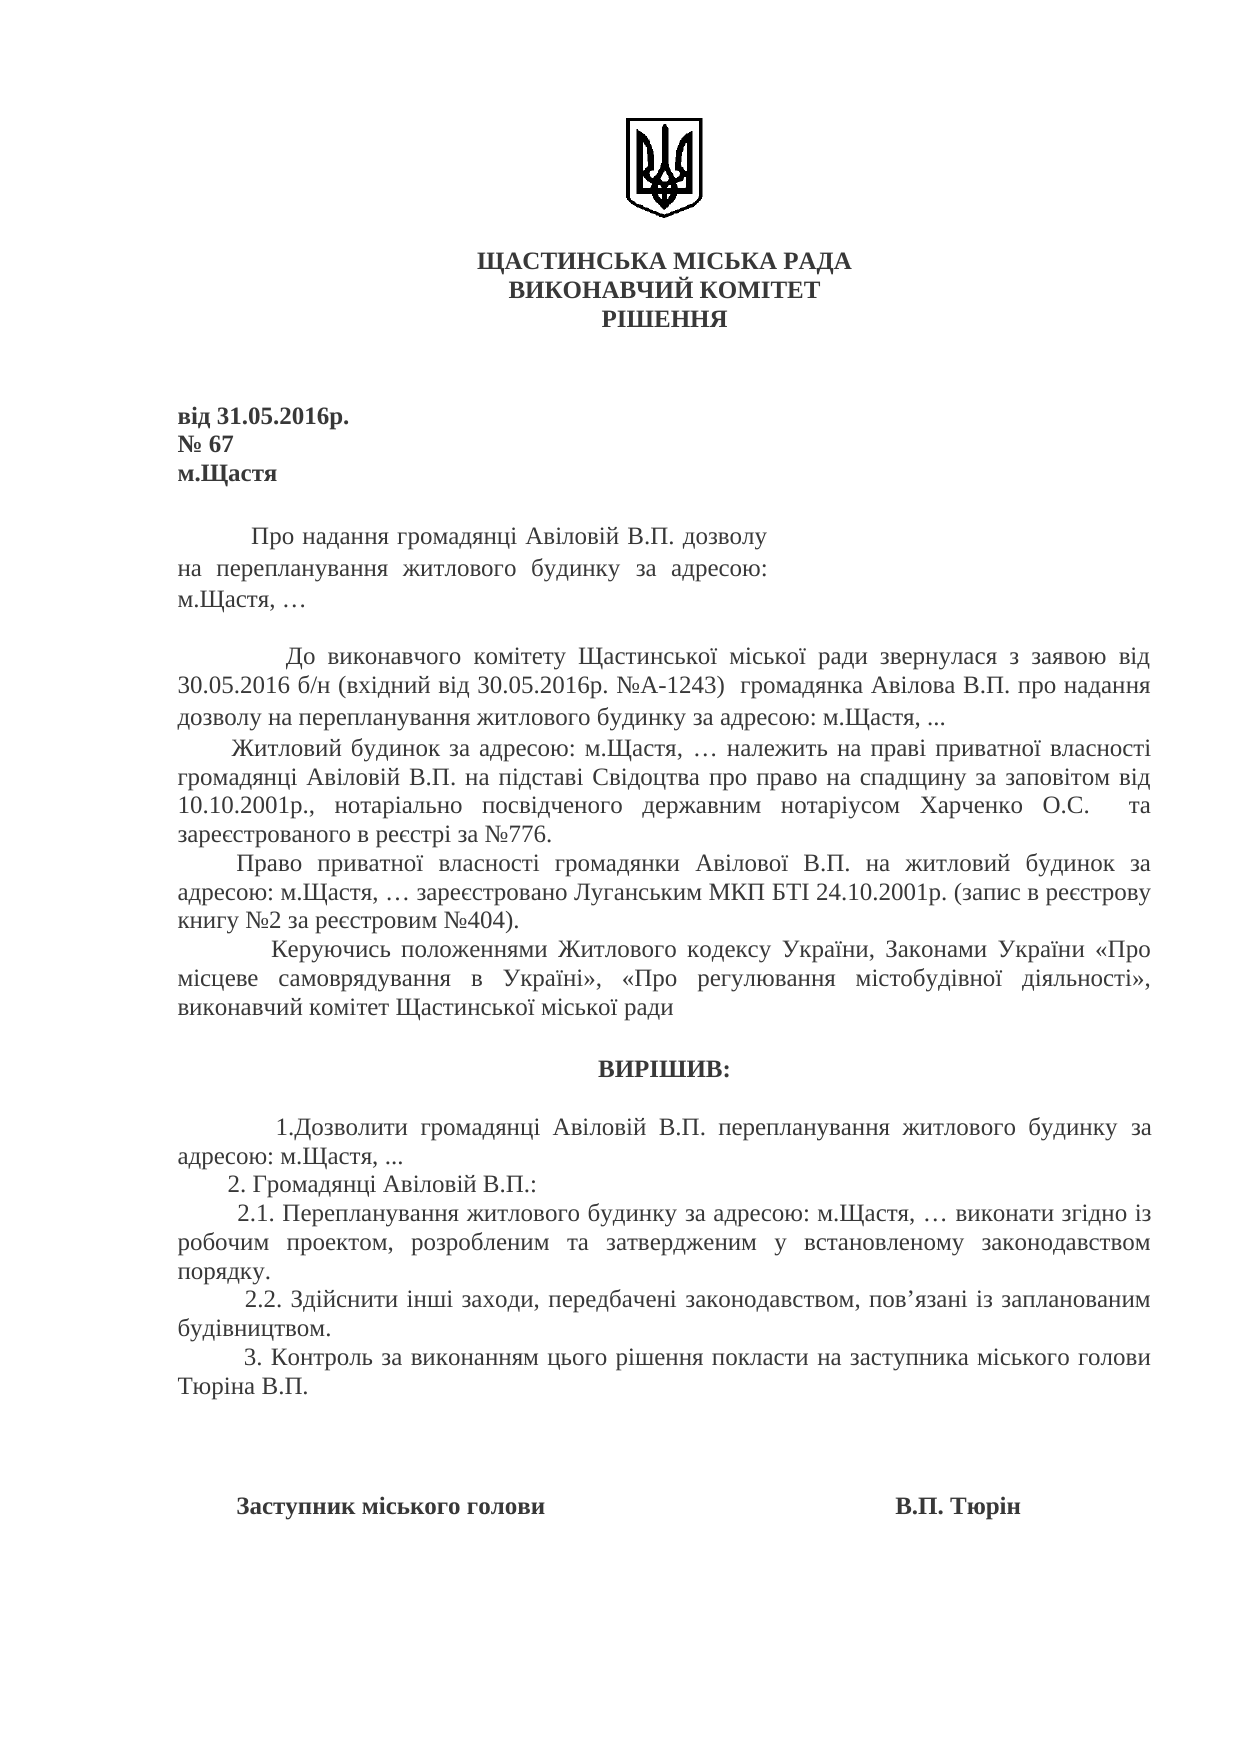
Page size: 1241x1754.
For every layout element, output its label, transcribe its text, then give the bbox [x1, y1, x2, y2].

title РІШЕННЯ [177, 304, 1152, 333]
title м.Щастя [177, 458, 1152, 487]
title ВИКОНАВЧИЙ КОМІТЕТ [177, 275, 1152, 304]
text Заступник міського голови В.П. Тюрін [236, 1491, 1152, 1520]
picture [626, 118, 703, 218]
title від 31.05.2016р. [177, 401, 1152, 429]
title 2. Громадянці Авіловій В.П.: [177, 1169, 1152, 1198]
text ВИРІШИВ: [177, 1054, 1152, 1083]
title До виконавчого комітету Щастинської міської ради звернулася з заявою від 30.05.2016 б/н (вхідний від 30.05.2016р. №А-1243) громадянка Авілова В.П. про надання дозволу на перепланування житлового будинку за адресою: м.Щастя, ... [177, 641, 1152, 733]
title Про надання громадянці Авіловій В.П. дозволу на перепланування житлового будинку за адресою: м.Щастя, … [177, 521, 768, 613]
text 3. Контроль за виконанням цього рішення покласти на заступника міського голови Тюріна В.П. [177, 1342, 1152, 1399]
title 1.Дозволити громадянці Авіловій В.П. перепланування житлового будинку за адресою: м.Щастя, ... [177, 1112, 1152, 1169]
title ЩАСТИНСЬКА МІСЬКА РАДА [177, 246, 1152, 275]
text 2.2. Здійснити інші заходи, передбачені законодавством, пов’язані із запланованим будівництвом. [177, 1284, 1152, 1342]
title № 67 [177, 429, 1152, 458]
title Керуючись положеннями Житлового кодексу України, Законами України «Про місцеве самоврядування в Україні», «Про регулювання містобудівної діяльності», виконавчий комітет Щастинської міської ради [177, 934, 1152, 1021]
text 2.1. Перепланування житлового будинку за адресою: м.Щастя, … виконати згідно із робочим проектом, розробленим та затвердженим у встановленому законодавством порядку. [177, 1198, 1152, 1284]
title Право приватної власності громадянки Авілової В.П. на житловий будинок за адресою: м.Щастя, … зареєстровано Луганським МКП БТІ 24.10.2001р. (запис в реєстрову книгу №2 за реєстровим №404). [177, 848, 1152, 934]
title Житловий будинок за адресою: м.Щастя, … належить на праві приватної власності громадянці Авіловій В.П. на підставі Свідоцтва про право на спадщину за заповітом від 10.10.2001р., нотаріально посвідченого державним нотаріусом Харченко О.С. та зареєстрованого в реєстрі за №776. [177, 733, 1152, 848]
